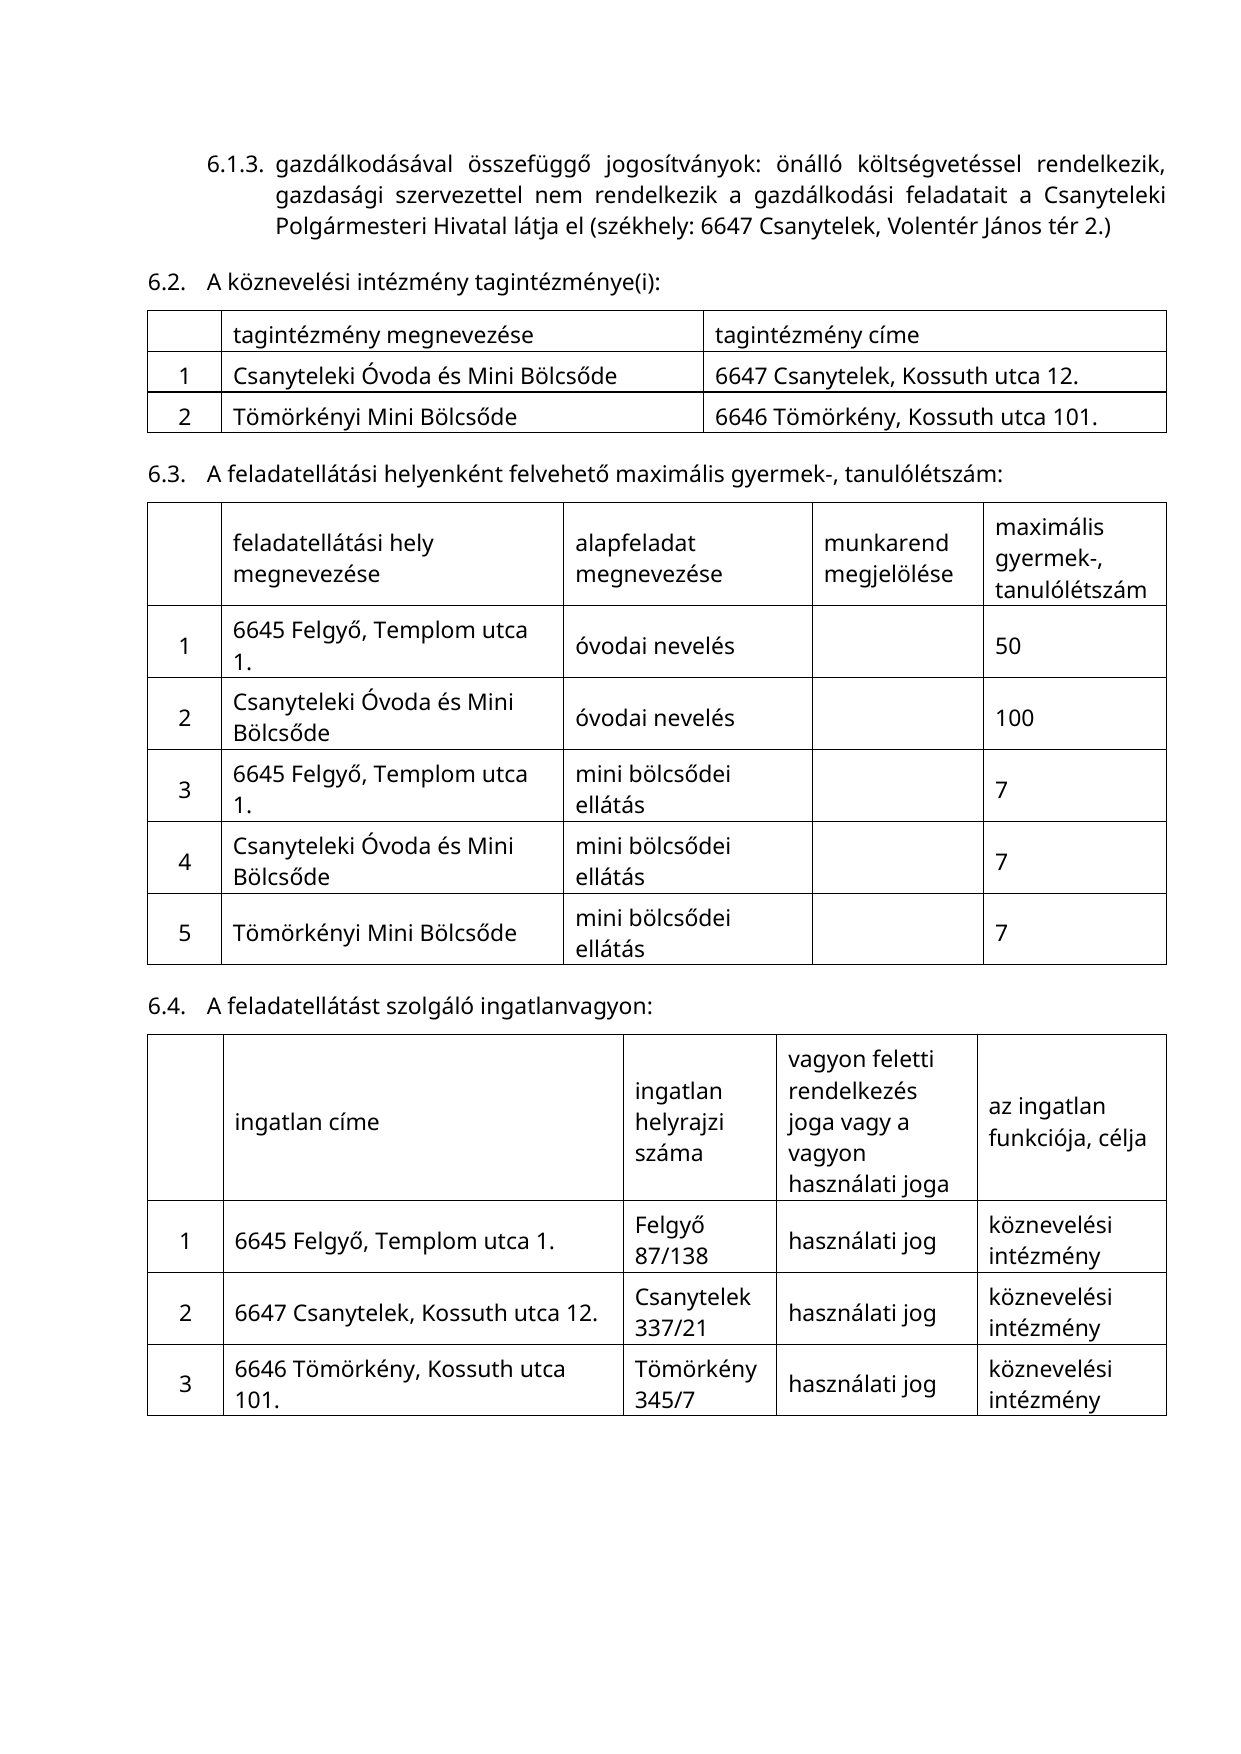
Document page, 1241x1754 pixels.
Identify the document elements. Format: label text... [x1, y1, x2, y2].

table_cell Felgyő 87/138 [624, 1201, 776, 1272]
table_cell [813, 678, 983, 749]
table_cell 3 [148, 750, 221, 821]
table_cell óvodai nevelés [564, 678, 812, 749]
table_cell 7 [984, 894, 1166, 964]
table_cell Csanytelek 337/21 [624, 1273, 776, 1343]
table_cell 6646 Tömörkény, Kossuth utca 101. [224, 1345, 623, 1415]
table_cell 6645 Felgyő, Templom utca 1. [222, 750, 563, 821]
table_cell használati jog [777, 1273, 977, 1343]
table_cell 6645 Felgyő, Templom utca 1. [224, 1201, 623, 1272]
table_cell 1 [148, 352, 221, 391]
table_cell 5 [148, 894, 221, 964]
table_header az ingatlan funkciója, célja [978, 1035, 1166, 1200]
table_cell Tömörkényi Mini Bölcsőde [222, 894, 563, 964]
list A feladatellátást szolgáló ingatlanvagyon: [148, 990, 1167, 1022]
table_header [148, 311, 221, 351]
table_cell óvodai nevelés [564, 606, 812, 677]
table_cell 2 [148, 1273, 223, 1343]
table_header [148, 503, 221, 605]
table_cell 2 [148, 393, 221, 432]
table_cell Tömörkényi Mini Bölcsőde [222, 393, 703, 432]
table_header alapfeladat megnevezése [564, 503, 812, 605]
table_header ingatlan címe [224, 1035, 623, 1200]
table_cell köznevelési intézmény [978, 1273, 1166, 1343]
table_cell 6647 Csanytelek, Kossuth utca 12. [224, 1273, 623, 1343]
table_cell köznevelési intézmény [978, 1345, 1166, 1415]
table_header vagyon feletti rendelkezés joga vagy a vagyon használati joga [777, 1035, 977, 1200]
table_header maximális gyermek-, tanulólétszám [984, 503, 1166, 605]
table_cell mini bölcsődei ellátás [564, 894, 812, 964]
table_cell mini bölcsődei ellátás [564, 750, 812, 821]
table_cell [813, 606, 983, 677]
table_cell Csanyteleki Óvoda és Mini Bölcsőde [222, 678, 563, 749]
table_cell 6647 Csanytelek, Kossuth utca 12. [704, 352, 1166, 391]
table_cell 6645 Felgyő, Templom utca 1. [222, 606, 563, 677]
table_cell 4 [148, 822, 221, 892]
table_header feladatellátási hely megnevezése [222, 503, 563, 605]
table_header [148, 1035, 223, 1200]
table_cell [813, 822, 983, 892]
table_cell 7 [984, 750, 1166, 821]
table_cell használati jog [777, 1201, 977, 1272]
table_cell használati jog [777, 1345, 977, 1415]
table_cell 50 [984, 606, 1166, 677]
table_cell köznevelési intézmény [978, 1201, 1166, 1272]
table_header tagintézmény megnevezése [222, 311, 703, 351]
table_cell Tömörkény345/7 [624, 1345, 776, 1415]
table_header ingatlan helyrajzi száma [624, 1035, 776, 1200]
table_cell [813, 894, 983, 964]
table_cell Csanyteleki Óvoda és Mini Bölcsőde [222, 352, 703, 391]
table_header tagintézmény címe [704, 311, 1166, 351]
list gazdálkodásával összefüggő jogosítványok: önálló költségvetéssel rendelkezik, gazdasági szervezettel nem rendelkezik a gazdálkodási feladatait a Csanyteleki Polgármesteri Hivatal látja el (székhely: 6647 Csanytelek, Volentér János tér 2.) [207, 148, 1167, 241]
table_cell Csanyteleki Óvoda és Mini Bölcsőde [222, 822, 563, 892]
table_cell 2 [148, 678, 221, 749]
table_cell 7 [984, 822, 1166, 892]
table_cell 1 [148, 606, 221, 677]
table_cell [813, 750, 983, 821]
table_cell 6646 Tömörkény, Kossuth utca 101. [704, 393, 1166, 432]
list A feladatellátási helyenként felvehető maximális gyermek-, tanulólétszám: [148, 458, 1167, 489]
table_header munkarend megjelölése [813, 503, 983, 605]
table_cell 3 [148, 1345, 223, 1415]
table_cell mini bölcsődei ellátás [564, 822, 812, 892]
table_cell 100 [984, 678, 1166, 749]
list A köznevelési intézmény tagintézménye(i): [148, 266, 1167, 298]
table_cell 1 [148, 1201, 223, 1272]
